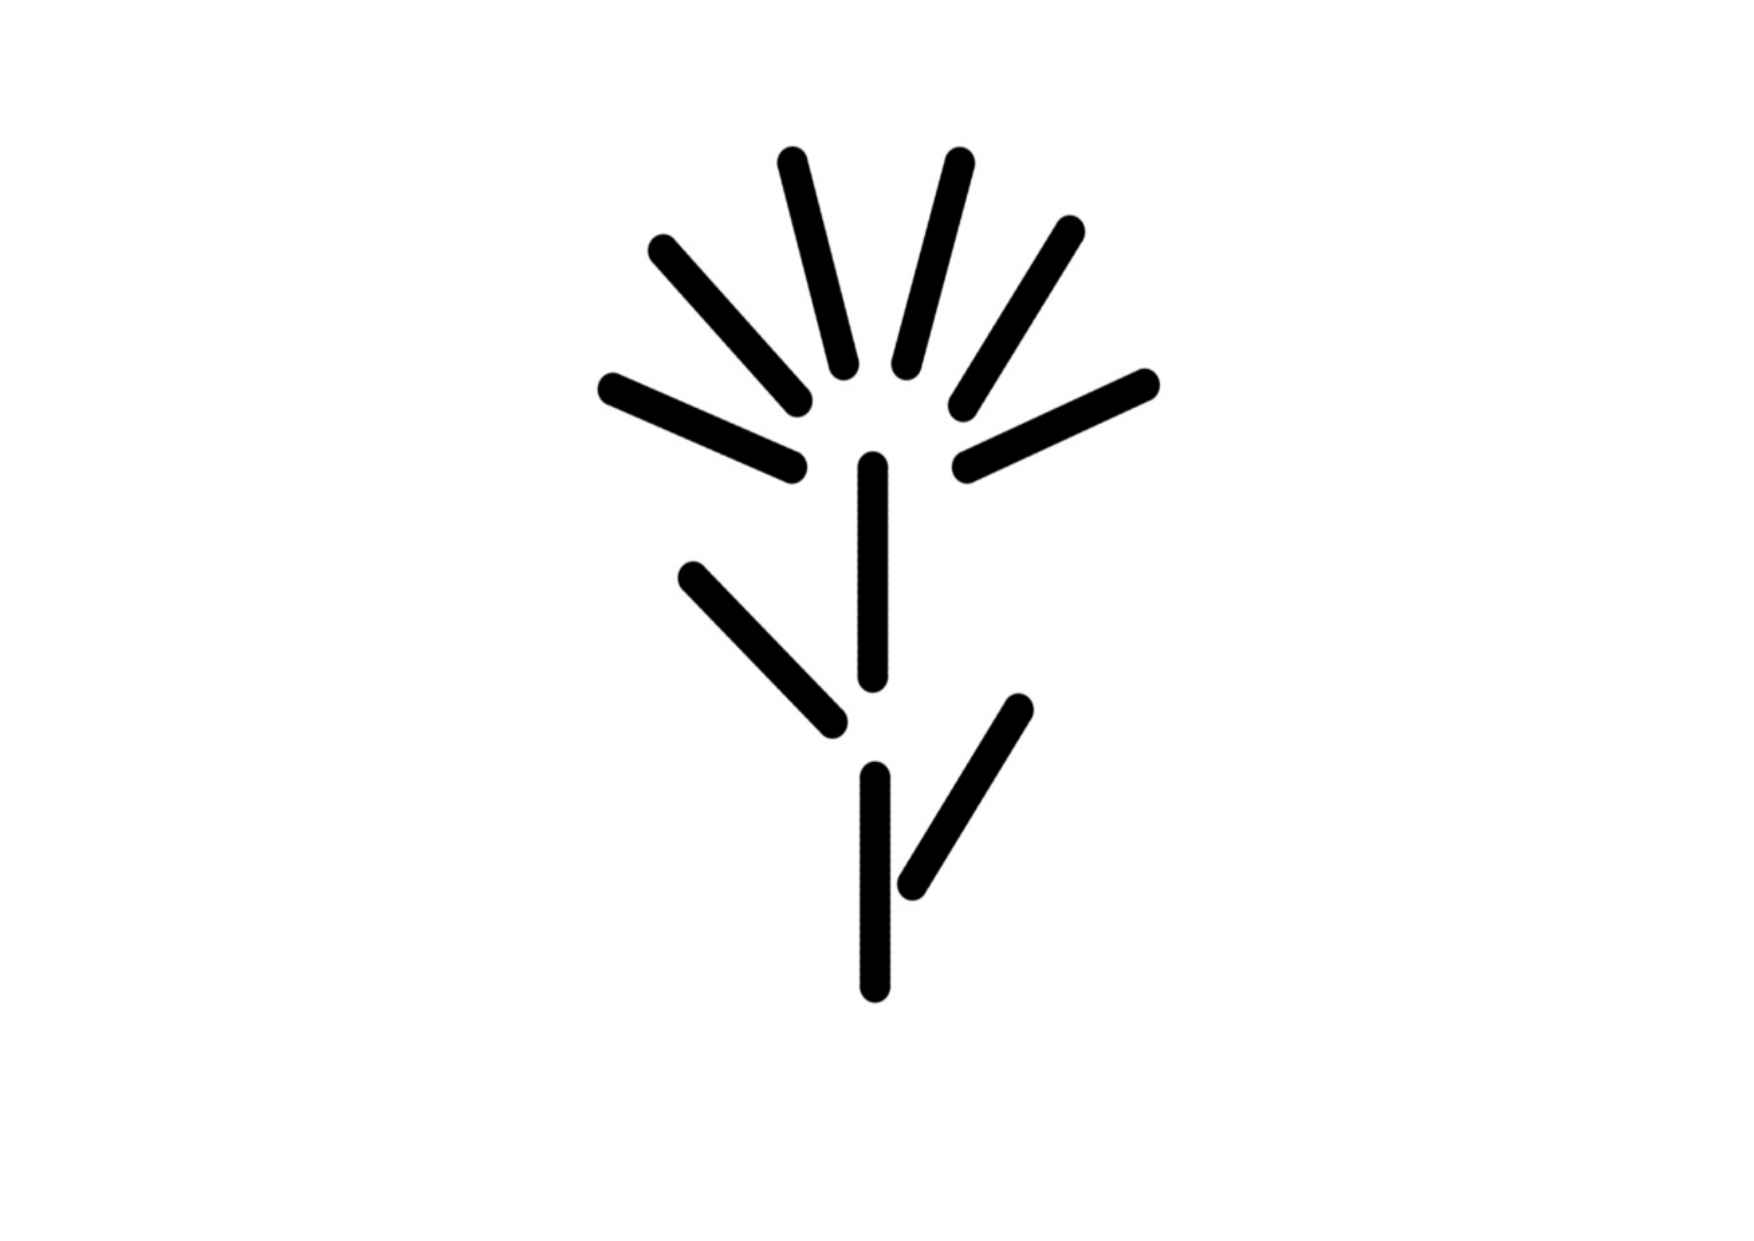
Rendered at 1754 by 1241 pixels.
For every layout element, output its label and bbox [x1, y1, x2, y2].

picture [445, 75, 1309, 1034]
